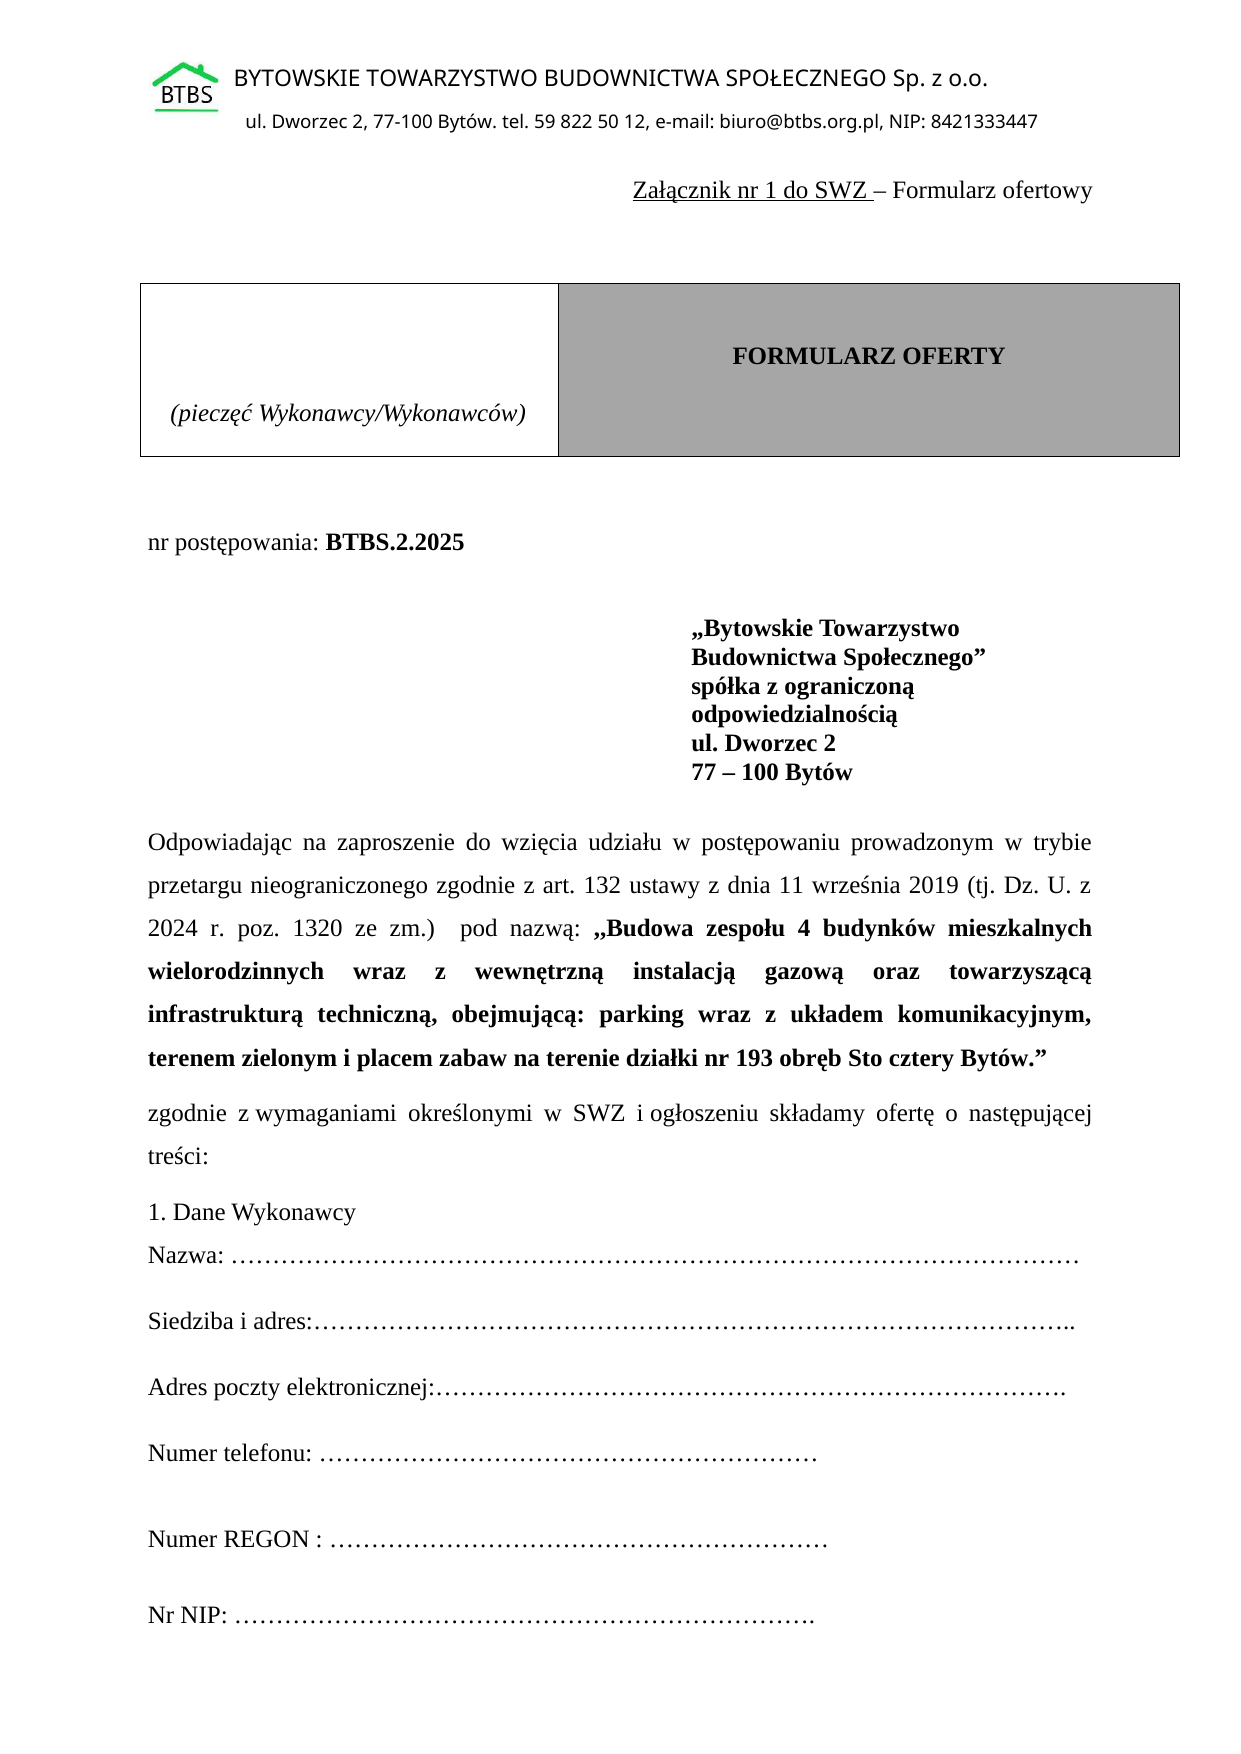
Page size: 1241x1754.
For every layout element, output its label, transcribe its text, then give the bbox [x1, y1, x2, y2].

text Nazwa: ………………………………………………………………………………………… [148, 1240, 1093, 1269]
text 1. Dane Wykonawcy [148, 1197, 1093, 1226]
text Numer telefonu: …………………………………………………… [148, 1438, 1093, 1467]
text 77 – 100 Bytów [691, 757, 1093, 786]
text Numer REGON : …………………………………………………… [148, 1524, 1093, 1553]
text Odpowiadając na zaproszenie do wzięcia udziału w postępowaniu prowadzonym w trybie przetargu nieograniczonego zgodnie z art. 132 ustawy z dnia 11 września 2019 (tj. Dz. U. z 2024 r. poz. 1320 ze zm.) pod nazwą: ,,Budowa zespołu 4 budynków mieszkalnych wielorodzinnych wraz z wewnętrzną instalacją gazową oraz towarzyszącą infrastrukturą techniczną, obejmującą: parking wraz z układem komunikacyjnym, terenem zielonym i placem zabaw na terenie działki nr 193 obręb Sto cztery Bytów.” [148, 827, 1093, 1071]
text Siedziba i adres:……………………………………………………………………………….. [148, 1306, 1093, 1335]
text nr postępowania: BTBS.2.2025 [148, 527, 1093, 556]
table_header (pieczęć Wykonawcy/Wykonawców) [141, 284, 558, 456]
text Nr NIP: ……………………………………………………………. [148, 1600, 1093, 1629]
text ul. Dworzec 2 [691, 728, 1093, 757]
text „Bytowskie Towarzystwo Budownictwa Społecznego” [691, 613, 1093, 671]
text zgodnie z wymaganiami określonymi w SWZ i ogłoszeniu składamy ofertę o następującej treści: [148, 1098, 1093, 1170]
text Adres poczty elektronicznej:…………………………………………………………………. [148, 1372, 1093, 1401]
text spółka z ograniczoną odpowiedzialnością [691, 671, 1107, 728]
text Załącznik nr 1 do SWZ – Formularz ofertowy [148, 175, 1093, 203]
table_header FORMULARZ OFERTY [559, 284, 1179, 456]
